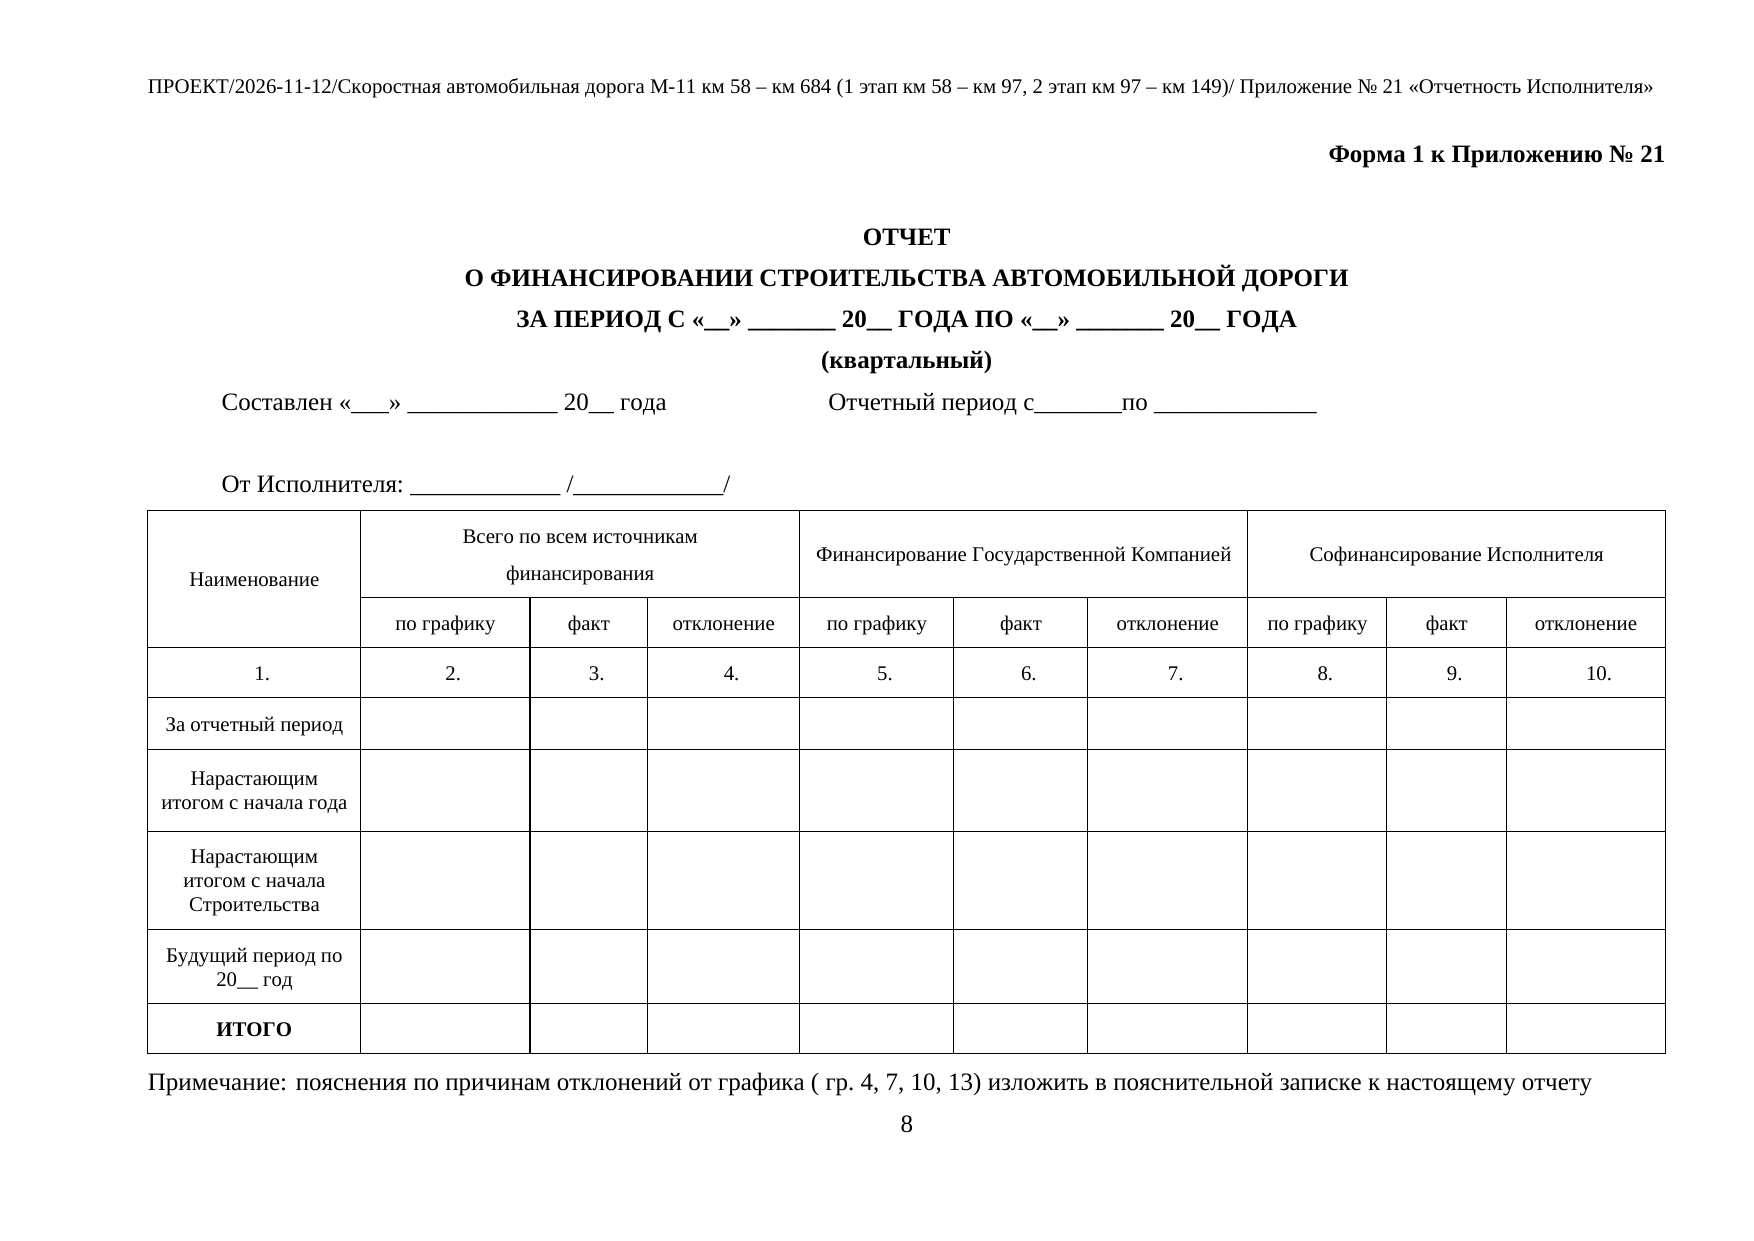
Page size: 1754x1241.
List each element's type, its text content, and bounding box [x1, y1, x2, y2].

table_cell [800, 1004, 953, 1053]
table_cell [531, 750, 647, 831]
table_cell Будущий период по 20__ год [148, 930, 360, 1003]
table_cell ИТОГО [148, 1004, 360, 1053]
table_cell [1248, 832, 1386, 929]
table_cell [361, 930, 529, 1003]
table_cell [648, 832, 799, 929]
table_cell [1387, 832, 1506, 929]
table_cell [361, 698, 529, 749]
table_cell [1248, 1004, 1386, 1053]
table_cell [1507, 832, 1665, 929]
table_cell факт [954, 598, 1087, 647]
table_cell [954, 930, 1087, 1003]
table_cell [1248, 930, 1386, 1003]
table_cell [800, 750, 953, 831]
table_cell [800, 648, 953, 697]
table_cell [1507, 648, 1665, 697]
table_header Всего по всем источникам финансирования [361, 511, 799, 597]
table_cell [1507, 1004, 1665, 1053]
table_cell [954, 698, 1087, 749]
text Составлен «___» ____________ 20__ года Отчетный период с_______по _____________ [148, 387, 1665, 415]
table_cell [361, 750, 529, 831]
table_cell факт [1387, 598, 1506, 647]
text ЗА ПЕРИОД С «__» _______ 20__ ГОДА ПО «__» _______ 20__ ГОДА [148, 304, 1665, 333]
table_cell [1387, 750, 1506, 831]
table_cell по графику [361, 598, 529, 647]
table_cell по графику [800, 598, 953, 647]
table_cell [361, 832, 529, 929]
table_cell [954, 832, 1087, 929]
table_cell по графику [1248, 598, 1386, 647]
table_cell [648, 1004, 799, 1053]
table_cell [148, 648, 360, 697]
text ОТЧЕТ [148, 222, 1665, 250]
table_cell [531, 930, 647, 1003]
table_cell [648, 698, 799, 749]
table_cell [531, 698, 647, 749]
table_cell отклонение [648, 598, 799, 647]
table_cell [361, 1004, 529, 1053]
table_cell [1387, 1004, 1506, 1053]
text (квартальный) [148, 345, 1665, 374]
table_header Софинансирование Исполнителя [1248, 511, 1665, 597]
table_cell [1088, 832, 1247, 929]
table_cell [1507, 698, 1665, 749]
table_cell [531, 648, 647, 697]
text Форма 1 к Приложению № 21 [148, 139, 1665, 168]
text О ФИНАНСИРОВАНИИ СТРОИТЕЛЬСТВА АВТОМОБИЛЬНОЙ ДОРОГИ [148, 263, 1665, 292]
table_cell Нарастающим итогом с начала года [148, 750, 360, 831]
text От Исполнителя: ____________ /____________/ [148, 469, 1665, 498]
table_cell [954, 750, 1087, 831]
table_cell [800, 930, 953, 1003]
table_cell [1248, 648, 1386, 697]
table_cell [1248, 750, 1386, 831]
table_cell [1387, 648, 1506, 697]
table_cell отклонение [1088, 598, 1247, 647]
table_cell [1248, 698, 1386, 749]
table_cell [1088, 930, 1247, 1003]
text Примечание: пояснения по причинам отклонений от графика ( гр. 4, 7, 10, 13) изложить в пояснительной записке к настоящему отчету [148, 1067, 1665, 1096]
table_cell [1088, 698, 1247, 749]
table_cell [1088, 648, 1247, 697]
table_cell [648, 930, 799, 1003]
table_header Наименование [148, 511, 360, 647]
table_cell За отчетный период [148, 698, 360, 749]
table_cell [648, 750, 799, 831]
table_cell [954, 648, 1087, 697]
table_cell отклонение [1507, 598, 1665, 647]
table_cell [1507, 930, 1665, 1003]
table_cell факт [531, 598, 647, 647]
table_cell [1088, 1004, 1247, 1053]
table_cell [531, 832, 647, 929]
table_cell [1387, 930, 1506, 1003]
table_cell Нарастающим итогом с начала Строительства [148, 832, 360, 929]
table_cell [648, 648, 799, 697]
table_cell [1507, 750, 1665, 831]
table_cell [954, 1004, 1087, 1053]
table_cell [800, 832, 953, 929]
table_cell [531, 1004, 647, 1053]
table_cell [1387, 698, 1506, 749]
table_header Финансирование Государственной Компанией [800, 511, 1247, 597]
table_cell [1088, 750, 1247, 831]
table_cell [800, 698, 953, 749]
table_cell [361, 648, 529, 697]
